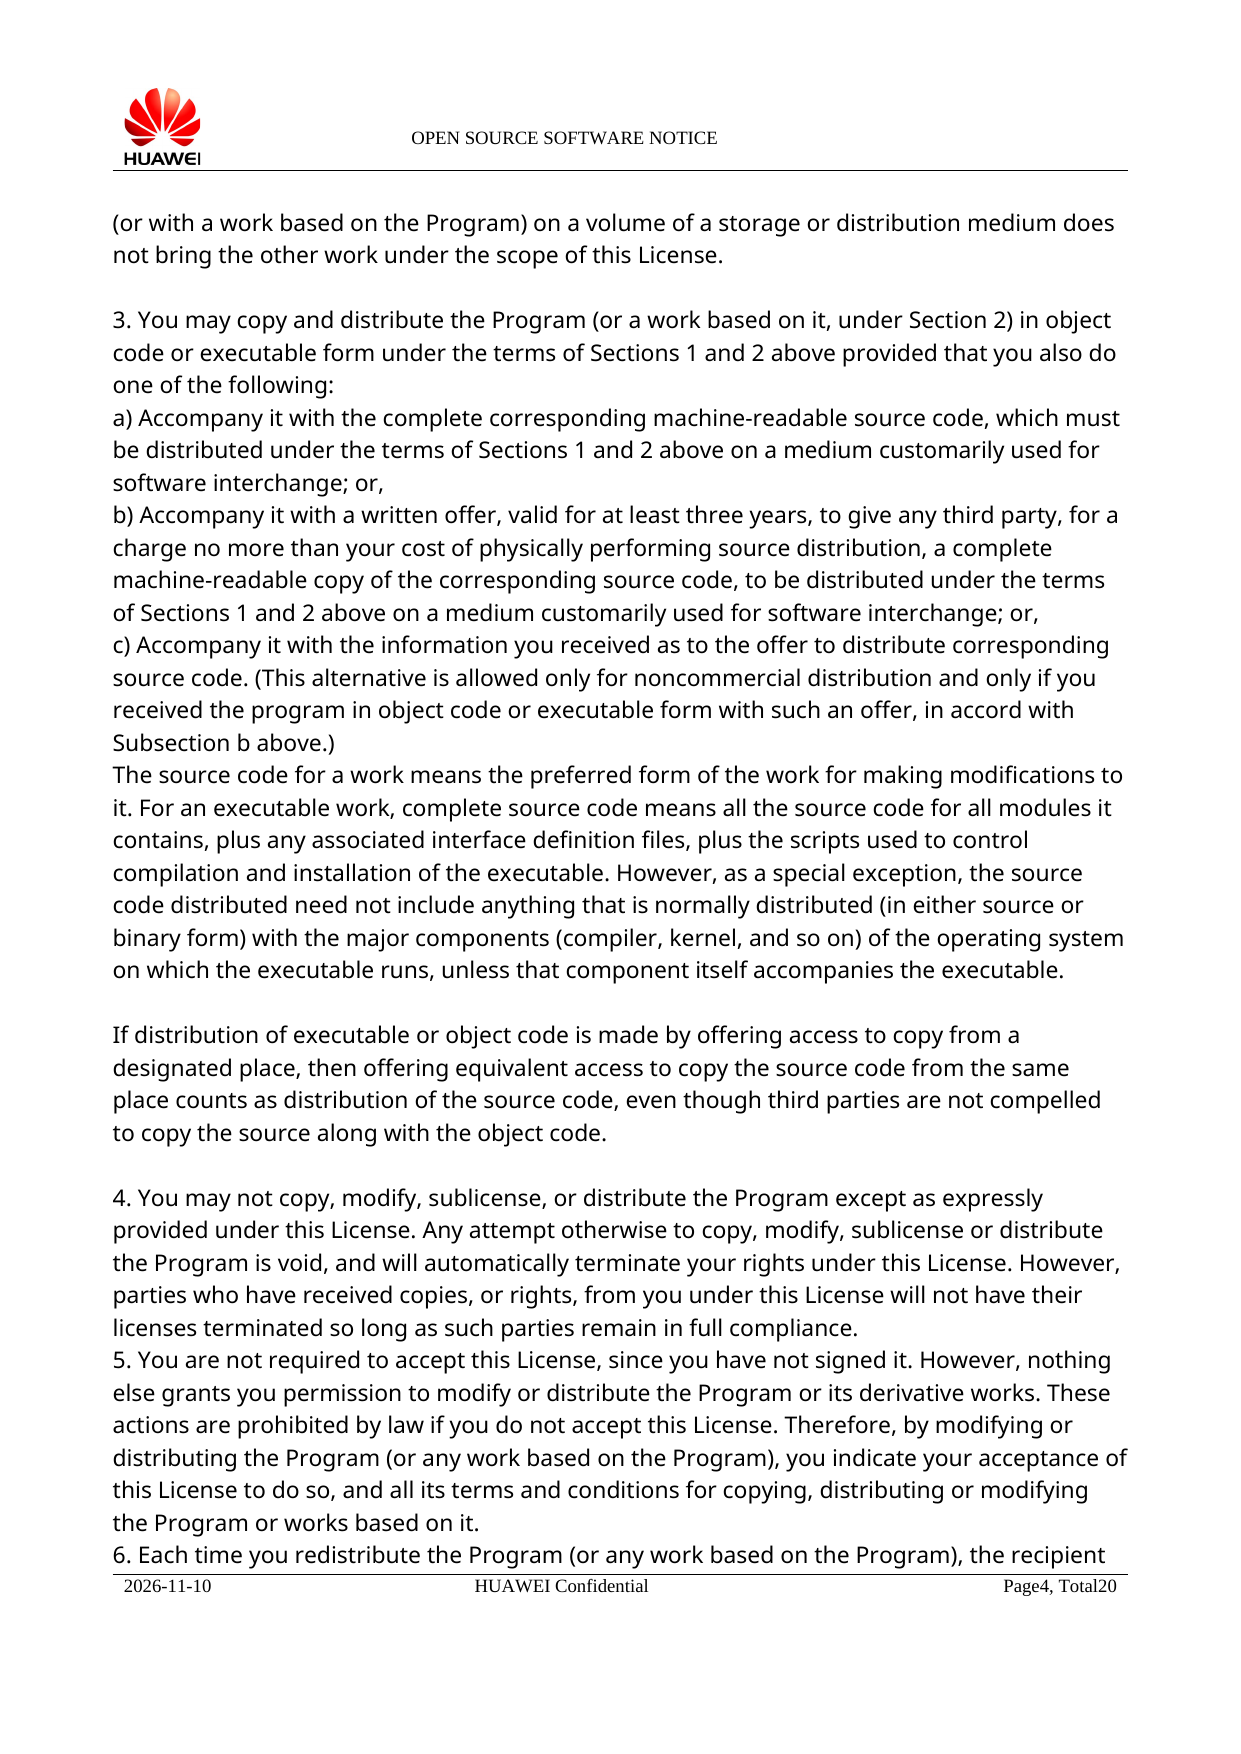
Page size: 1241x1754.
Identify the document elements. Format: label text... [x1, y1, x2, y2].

text a) Accompany it with the complete corresponding machine-readable source code, which must be distributed under the terms of Sections 1 and 2 above on a medium customarily used for software interchange; or, [112, 401, 1128, 499]
text 5. You are not required to accept this License, since you have not signed it. However, nothing else grants you permission to modify or distribute the Program or its derivative works. These actions are prohibited by law if you do not accept this License. Therefore, by modifying or distributing the Program (or any work based on the Program), you indicate your acceptance of this License to do so, and all its terms and conditions for copying, distributing or modifying the Program or works based on it. [112, 1344, 1128, 1539]
picture [124, 88, 201, 165]
text 4. You may not copy, modify, sublicense, or distribute the Program except as expressly provided under this License. Any attempt otherwise to copy, modify, sublicense or distribute the Program is void, and will automatically terminate your rights under this License. However, parties who have received copies, or rights, from you under this License will not have their licenses terminated so long as such parties remain in full compliance. [112, 1181, 1128, 1344]
text b) Accompany it with a written offer, valid for at least three years, to give any third party, for a charge no more than your cost of physically performing source distribution, a complete machine-readable copy of the corresponding source code, to be distributed under the terms of Sections 1 and 2 above on a medium customarily used for software interchange; or, [112, 499, 1128, 629]
text If distribution of executable or object code is made by offering access to copy from a designated place, then offering equivalent access to copy the source code from the same place counts as distribution of the source code, even though third parties are not compelled to copy the source along with the object code. [112, 1019, 1128, 1149]
text 3. You may copy and distribute the Program (or a work based on it, under Section 2) in object code or executable form under the terms of Sections 1 and 2 above provided that you also do one of the following: [112, 304, 1128, 401]
text c) Accompany it with the information you received as to the offer to distribute corresponding source code. (This alternative is allowed only for noncommercial distribution and only if you received the program in object code or executable form with such an offer, in accord with Subsection b above.) [112, 629, 1128, 759]
text The source code for a work means the preferred form of the work for making modifications to it. For an executable work, complete source code means all the source code for all modules it contains, plus any associated interface definition files, plus the scripts used to control compilation and installation of the executable. However, as a special exception, the source code distributed need not include anything that is normally distributed (in either source or binary form) with the major components (compiler, kernel, and so on) of the operating system on which the executable runs, unless that component itself accompanies the executable. [112, 759, 1128, 986]
